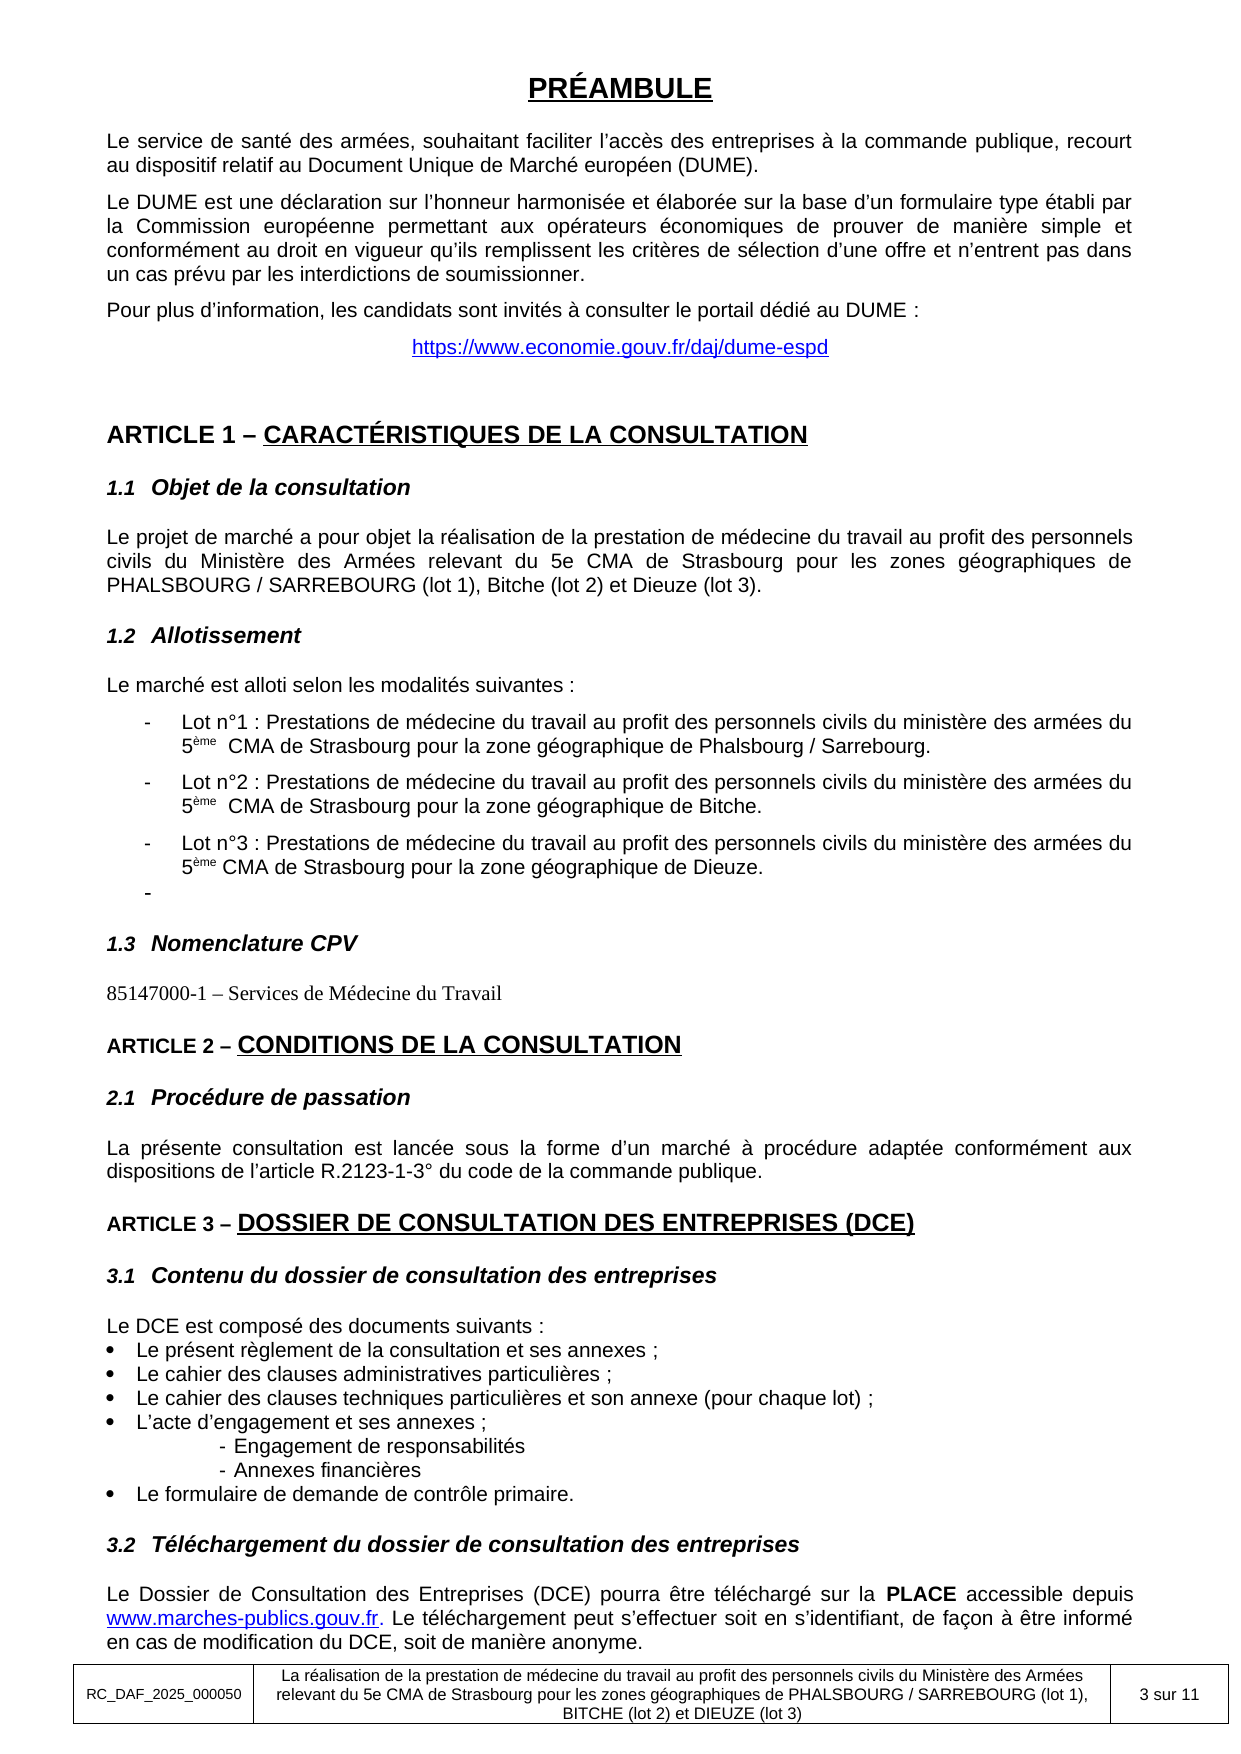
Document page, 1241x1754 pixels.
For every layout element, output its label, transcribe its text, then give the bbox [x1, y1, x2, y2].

text La présente consultation est lancée sous la forme d’un marché à procédure adaptée conformément aux dispositions de l’article R.2123-1-3° du code de la commande publique. [106, 1135, 1134, 1183]
list Le présent règlement de la consultation et ses annexes ; [106, 1337, 1134, 1361]
subtitle Objet de la consultation [106, 474, 1134, 500]
text Le DCE est composé des documents suivants : [106, 1313, 1134, 1337]
subtitle CONDITIONS DE LA CONSULTATION [106, 1030, 1134, 1059]
subtitle Procédure de passation [106, 1084, 1134, 1110]
list Annexes financières [219, 1458, 1134, 1482]
text Le DUME est une déclaration sur l’honneur harmonisée et élaborée sur la base d’un formulaire type établi par la Commission européenne permettant aux opérateurs économiques de prouver de manière simple et conformément au droit en vigueur qu’ils remplissent les critères de sélection d’une offre et n’entrent pas dans un cas prévu par les interdictions de soumissionner. [106, 190, 1134, 286]
list Lot n°1 : [144, 710, 1134, 758]
subtitle PRÉAMBULE [106, 71, 1134, 104]
text Le Dossier de Consultation des Entreprises (DCE) pourra être téléchargé sur la PLACE accessible depuis www.marches-publics.gouv.fr. Le téléchargement peut s’effectuer soit en s’identifiant, de façon à être informé en cas de modification du DCE, soit de manière anonyme. [106, 1582, 1134, 1654]
subtitle Contenu du dossier de consultation des entreprises [106, 1262, 1134, 1288]
list Engagement de responsabilités [219, 1434, 1134, 1458]
subtitle DOSSIER DE CONSULTATION DES ENTREPRISES (DCE) [106, 1208, 1134, 1237]
subtitle CARACTÉRISTIQUES DE LA CONSULTATION [106, 420, 1134, 449]
list Le cahier des clauses techniques particulières et son annexe (pour chaque lot) ; [106, 1386, 1134, 1409]
list L’acte d’engagement et ses annexes ; [106, 1409, 1134, 1434]
text Pour plus d’information, les candidats sont invités à consulter le portail dédié au DUME : [106, 298, 1134, 322]
subtitle Allotissement [106, 622, 1134, 648]
text Le service de santé des armées, souhaitant faciliter l’accès des entreprises à la commande publique, recourt au dispositif relatif au Document Unique de Marché européen (DUME). [106, 129, 1134, 177]
list Lot n°3 : [144, 831, 1134, 878]
subtitle Téléchargement du dossier de consultation des entreprises [106, 1531, 1134, 1557]
subtitle Nomenclature CPV [106, 930, 1134, 956]
list Lot n°2 : [144, 770, 1134, 818]
list Le formulaire de demande de contrôle primaire. [106, 1482, 1134, 1506]
text https://www.economie.gouv.fr/daj/dume-espd [106, 334, 1134, 358]
list Le cahier des clauses administratives particulières ; [106, 1361, 1134, 1386]
text Le projet de marché a pour objet [106, 525, 1134, 597]
